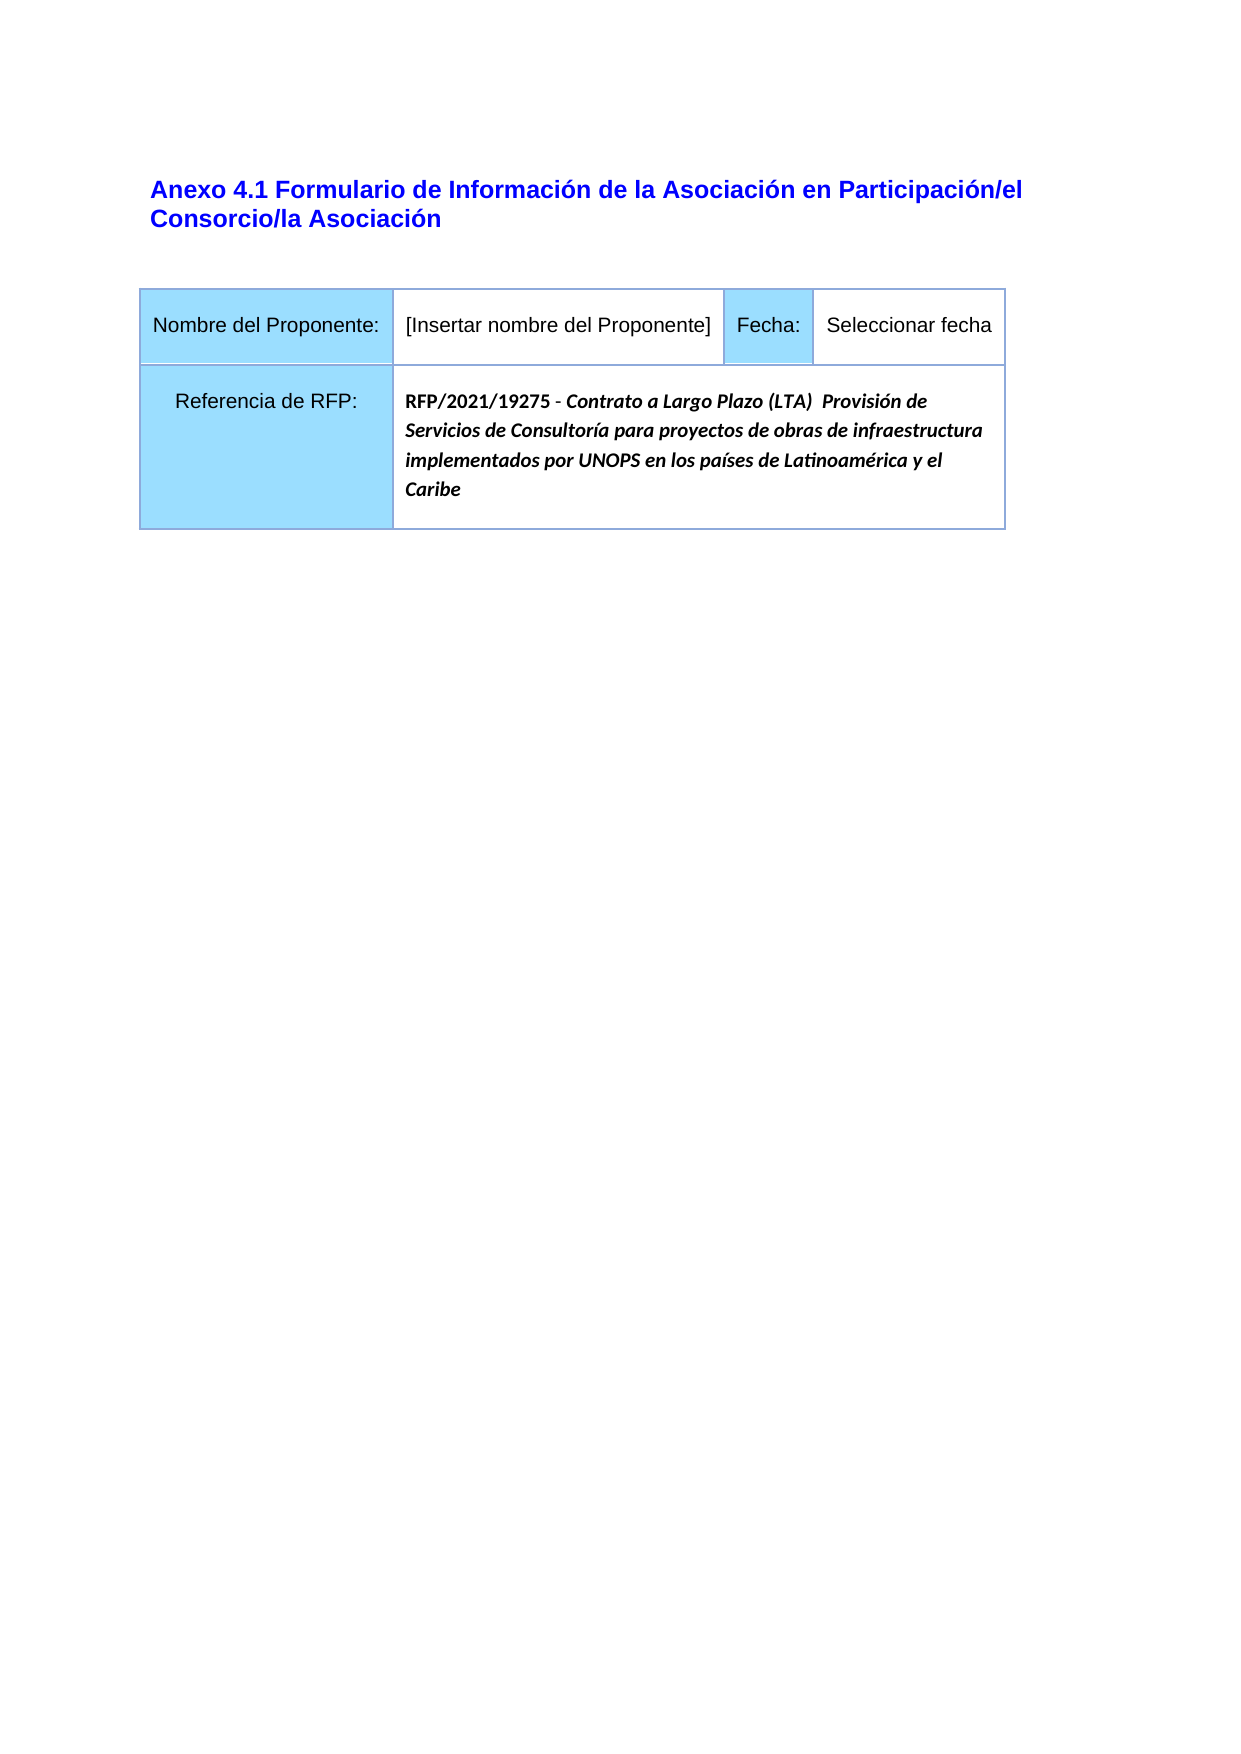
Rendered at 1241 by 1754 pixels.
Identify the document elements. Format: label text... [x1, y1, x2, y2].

table_cell RFP/2021/19275 - Contrato a Largo Plazo (LTA) Provisión de Servicios de Consultoría para proyectos de obras de infraestructura implementados por UNOPS en los países de Latinoamérica y el Caribe [394, 366, 1004, 528]
table_header Fecha: [725, 290, 812, 363]
text Anexo 4.1 Formulario de Información de la Asociación en Participación/el Consorcio/la Asociación [150, 175, 1090, 232]
table_header [Insertar nombre del Proponente] [394, 290, 723, 363]
table_cell Referencia de RFP: [141, 366, 392, 528]
table_header Nombre del Proponente: [141, 290, 392, 363]
table_header Seleccionar fecha [814, 290, 1004, 363]
